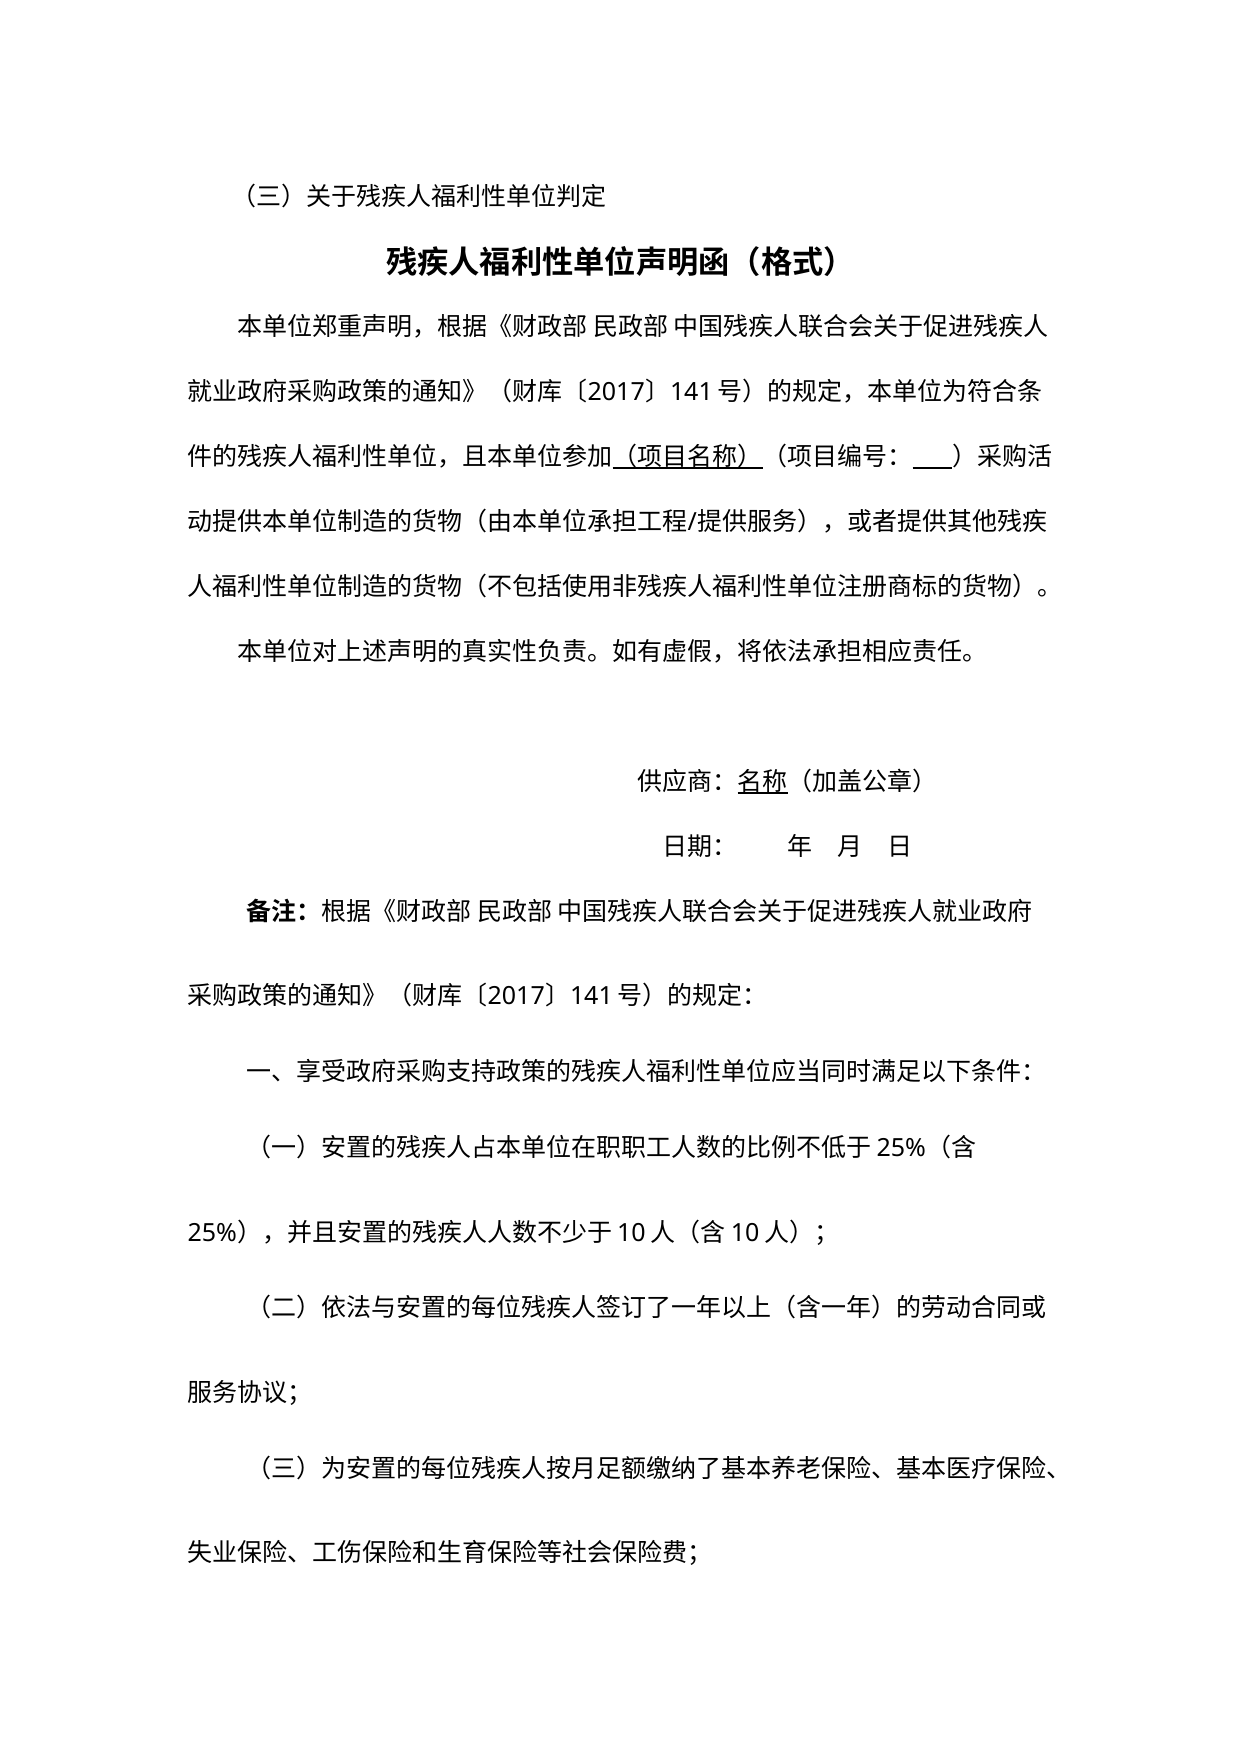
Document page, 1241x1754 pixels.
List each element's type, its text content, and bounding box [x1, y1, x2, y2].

text （三）为安置的每位残疾人按月足额缴纳了基本养老保险、基本医疗保险、失业保险、工伤保险和生育保险等社会保险费； [187, 1434, 1053, 1583]
text 一、享受政府采购支持政策的残疾人福利性单位应当同时满足以下条件： [187, 1037, 1053, 1102]
text 本单位郑重声明，根据《财政部 民政部 中国残疾人联合会关于促进残疾人就业政府采购政策的通知》（财库〔2017〕141号）的规定，本单位为符合条件的残疾人福利性单位，且本单位参加（项目名称）（项目编号： ）采购活动提供本单位制造的货物（由本单位承担工程/提供服务），或者提供其他残疾人福利性单位制造的货物（不包括使用非残疾人福利性单位注册商标的货物）。 [187, 292, 1053, 617]
text 备注：根据《财政部 民政部 中国残疾人联合会关于促进残疾人就业政府采购政策的通知》（财库〔2017〕141号）的规定： [187, 877, 1053, 1026]
text （三）关于残疾人福利性单位判定 [187, 162, 1053, 227]
text 本单位对上述声明的真实性负责。如有虚假，将依法承担相应责任。 [187, 617, 1053, 682]
text 供应商：名称（加盖公章） [187, 747, 1053, 812]
text 残疾人福利性单位声明函（格式） [187, 227, 1053, 292]
text 日期： 年 月 日 [187, 812, 1053, 877]
text （一）安置的残疾人占本单位在职职工人数的比例不低于25%（含25%），并且安置的残疾人人数不少于10人（含10人）； [187, 1113, 1053, 1263]
text （二）依法与安置的每位残疾人签订了一年以上（含一年）的劳动合同或服务协议； [187, 1273, 1053, 1423]
